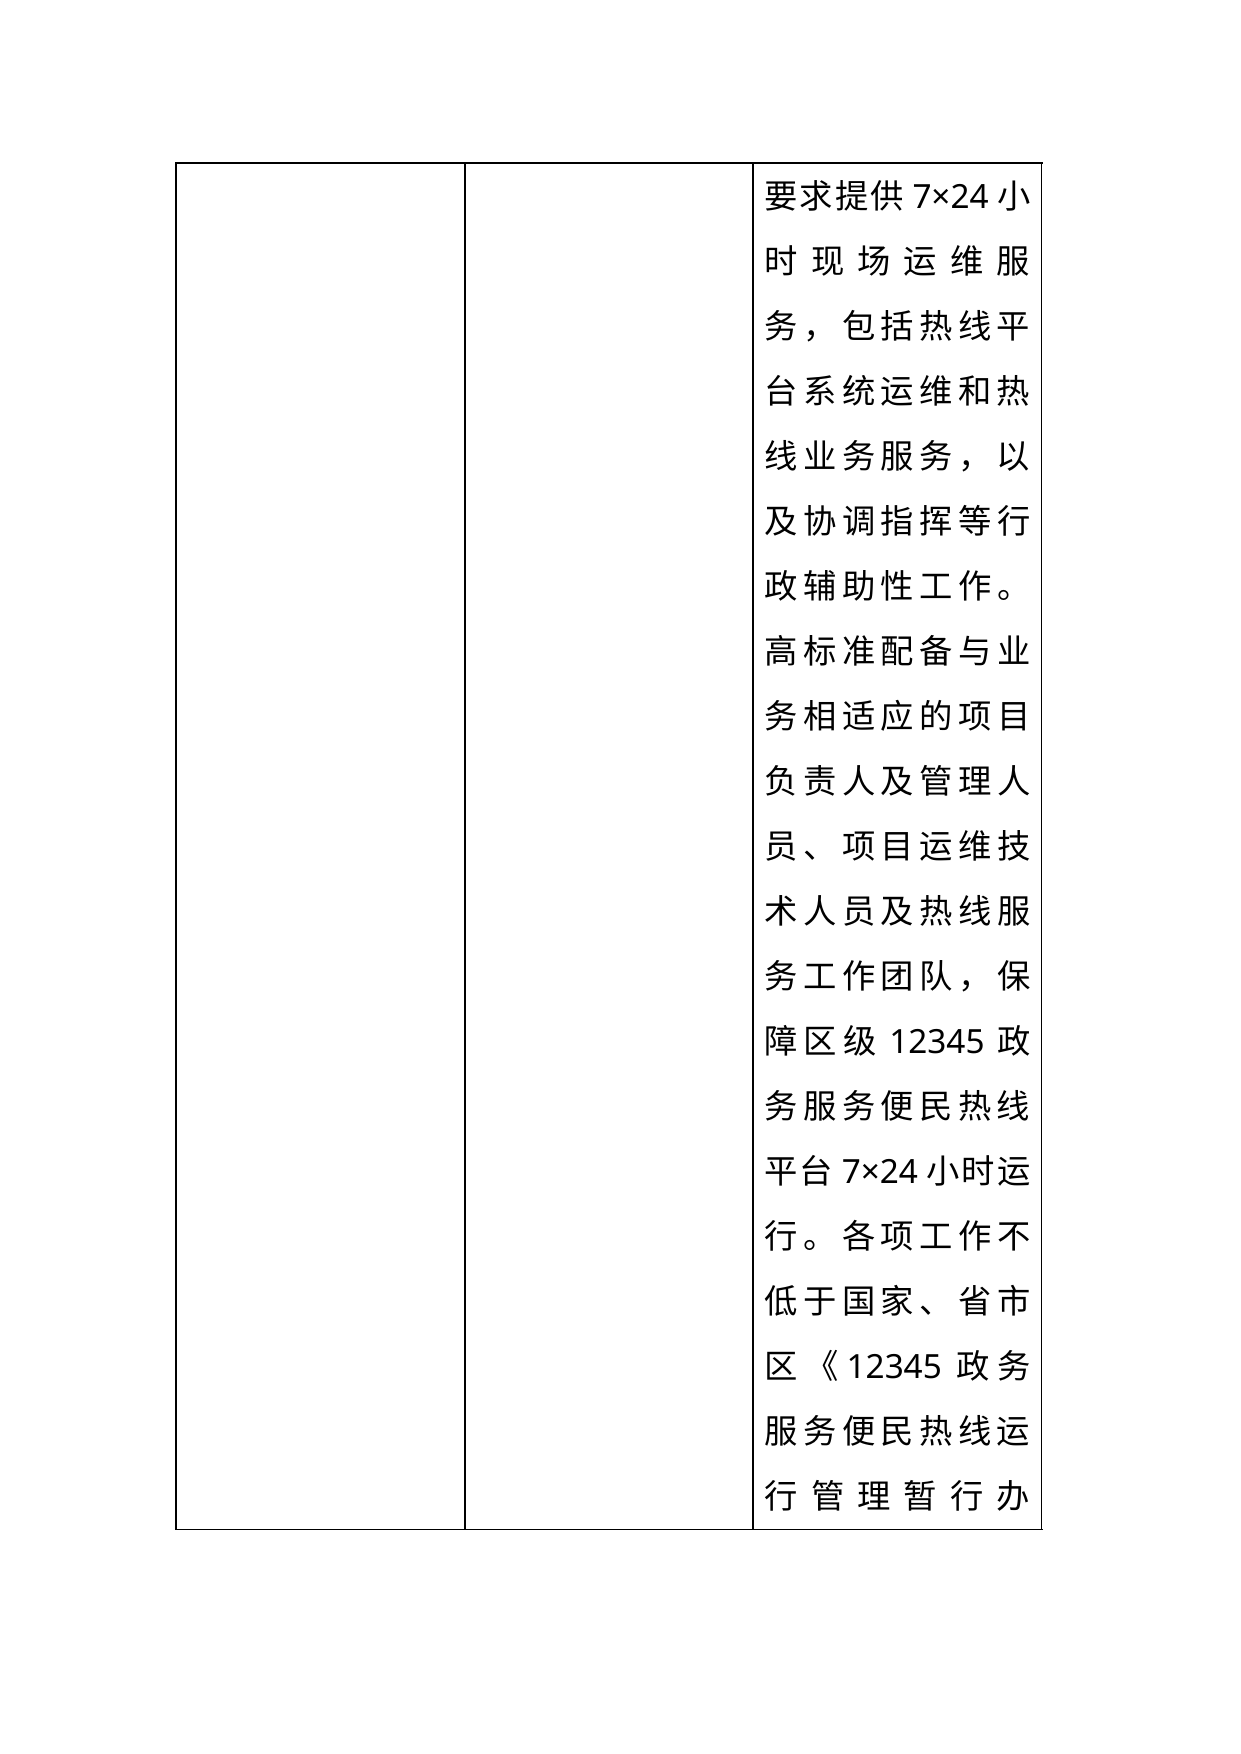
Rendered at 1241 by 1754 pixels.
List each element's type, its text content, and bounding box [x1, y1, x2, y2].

table_cell [177, 164, 464, 1528]
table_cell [754, 164, 1041, 1528]
table_cell 1 [466, 164, 752, 1528]
